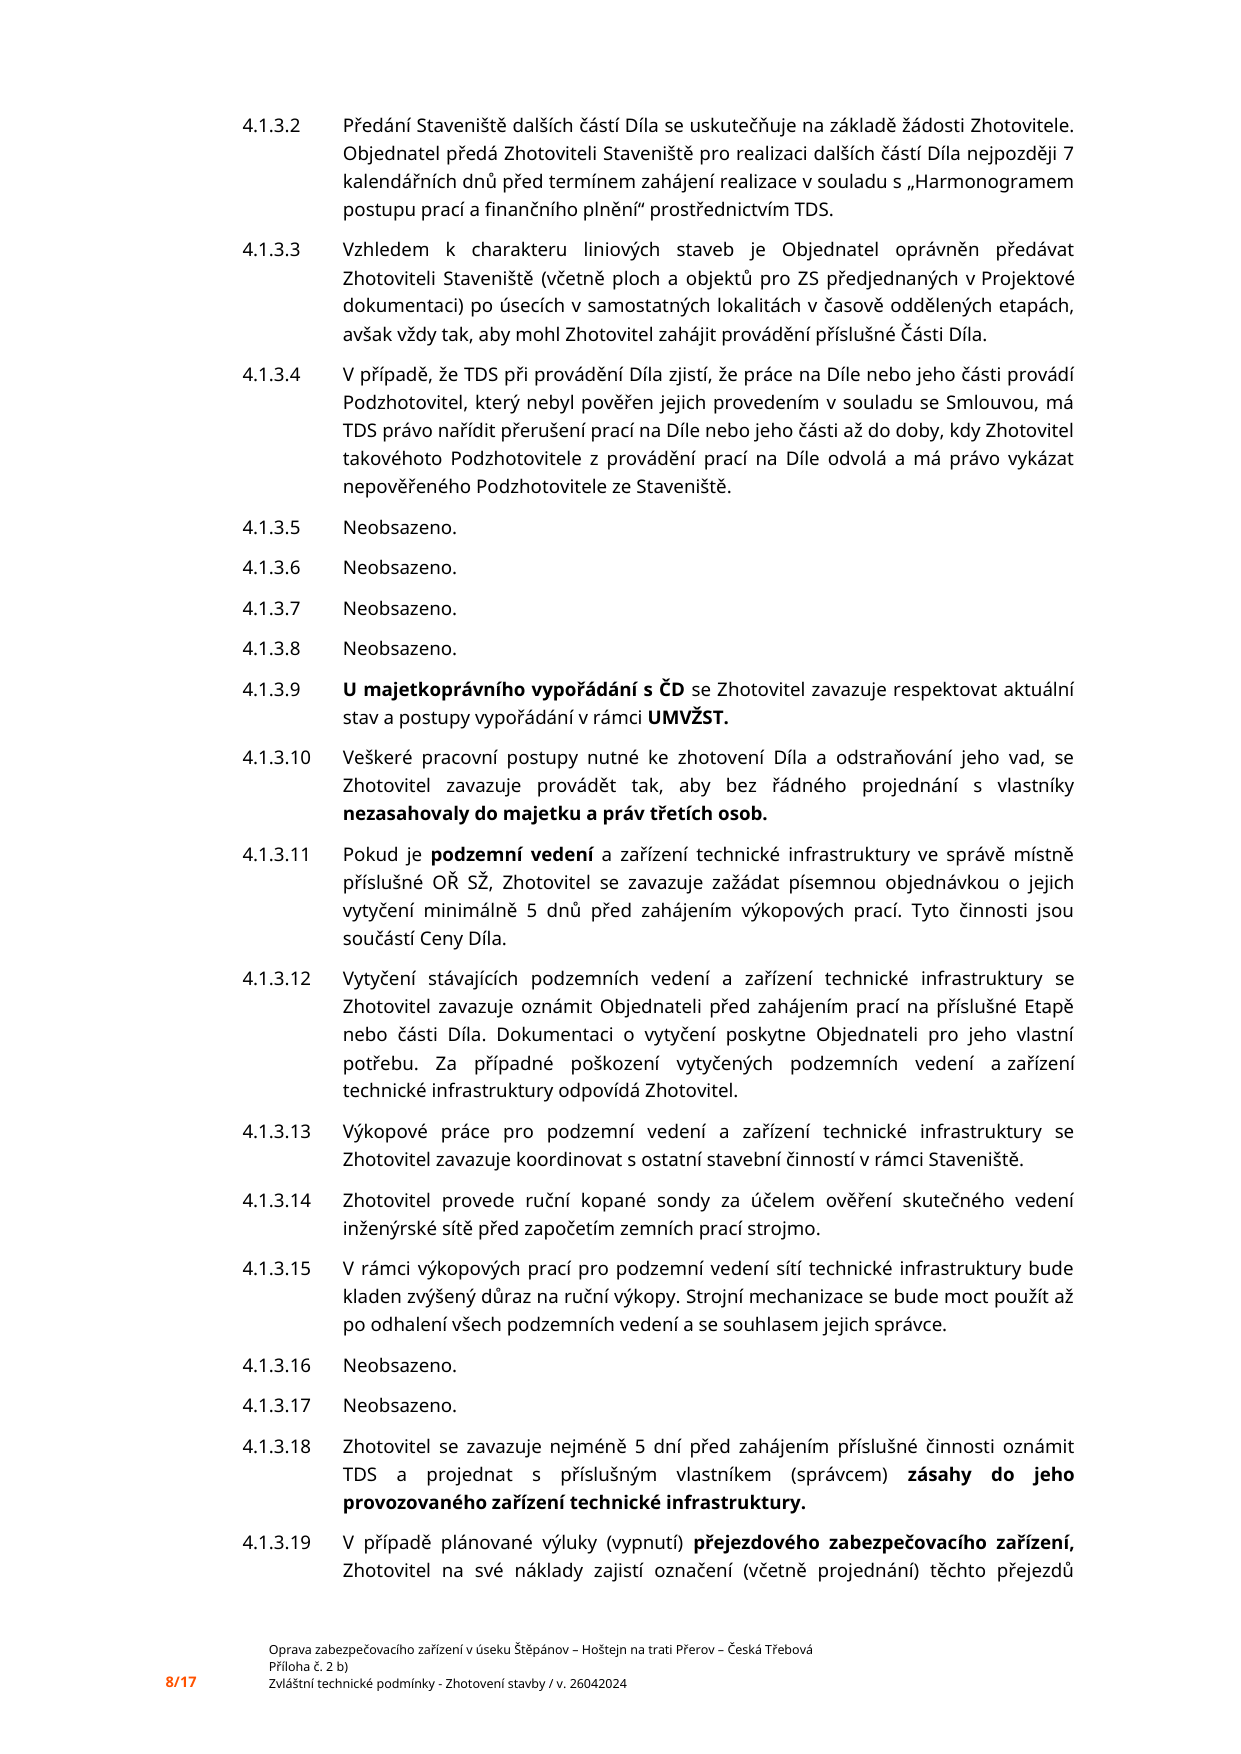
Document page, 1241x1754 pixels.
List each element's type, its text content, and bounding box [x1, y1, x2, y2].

text Neobsazeno. [242, 1392, 1075, 1418]
list Výkopové práce pro podzemní vedení a zařízení technické infrastruktury se Zhotovitel zavazuje koordinovat s ostatní stavební činností v rámci Staveniště. [242, 1118, 1075, 1172]
list Vytyčení stávajících podzemních vedení a zařízení technické infrastruktury se Zhotovitel zavazuje oznámit Objednateli před zahájením prací na příslušné Etapě nebo části Díla. Dokumentaci o vytyčení poskytne Objednateli pro jeho vlastní potřebu. Za případné poškození vytyčených podzemních vedení a zařízení technické infrastruktury odpovídá Zhotovitel. [242, 966, 1075, 1103]
list Pokud je podzemní vedení a zařízení technické infrastruktury ve správě místně příslušné OŘ SŽ, Zhotovitel se zavazuje zažádat písemnou objednávkou o jejich vytyčení minimálně 5 dnů před zahájením výkopových prací. Tyto činnosti jsou součástí Ceny Díla. [242, 841, 1075, 951]
list Zhotovitel provede ruční kopané sondy za účelem ověření skutečného vedení inženýrské sítě před započetím zemních prací strojmo. [242, 1187, 1075, 1240]
text Neobsazeno. [242, 595, 1075, 621]
text Neobsazeno. [242, 554, 1075, 580]
list Veškeré pracovní postupy nutné ke zhotovení Díla a odstraňování jeho vad, se Zhotovitel zavazuje provádět tak, aby bez řádného projednání s vlastníky nezasahovaly do majetku a práv třetích osob. [242, 744, 1075, 826]
text Neobsazeno. [242, 514, 1075, 539]
text V rámci výkopových prací pro podzemní vedení sítí technické infrastruktury bude kladen zvýšený důraz na ruční výkopy. Strojní mechanizace se bude moct použít až po odhalení všech podzemních vedení a se souhlasem jejich správce. [242, 1255, 1075, 1337]
list U majetkoprávního vypořádání s ČD se Zhotovitel zavazuje respektovat aktuální stav a postupy vypořádání v rámci UMVŽST. [242, 676, 1075, 729]
text V případě, že TDS při provádění Díla zjistí, že práce na Díle nebo jeho části provádí Podzhotovitel, který nebyl pověřen jejich provedením v souladu se Smlouvou, má TDS právo nařídit přerušení prací na Díle nebo jeho části až do doby, kdy Zhotovitel takovéhoto Podzhotovitele z provádění prací na Díle odvolá a má právo vykázat nepověřeného Podzhotovitele ze Staveniště. [242, 361, 1075, 499]
list Vzhledem k charakteru liniových staveb je Objednatel oprávněn předávat Zhotoviteli Staveniště (včetně ploch a objektů pro ZS předjednaných v Projektové dokumentaci) po úsecích v samostatných lokalitách v časově oddělených etapách, avšak vždy tak, aby mohl Zhotovitel zahájit provádění příslušné Části Díla. [242, 237, 1075, 346]
text Zhotovitel se zavazuje nejméně 5 dní před zahájením příslušné činnosti oznámit TDS a projednat s příslušným vlastníkem (správcem) zásahy do jeho provozovaného zařízení technické infrastruktury. [242, 1433, 1075, 1514]
text Neobsazeno. [242, 1352, 1075, 1377]
text Neobsazeno. [242, 636, 1075, 661]
list Předání Staveniště dalších částí Díla se uskutečňuje na základě žádosti Zhotovitele. Objednatel předá Zhotoviteli Staveniště pro realizaci dalších částí Díla nejpozději 7 kalendářních dnů před termínem zahájení realizace v souladu s „Harmonogramem postupu prací a finančního plnění“ prostřednictvím TDS. [242, 112, 1075, 222]
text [242, 1529, 1075, 1583]
